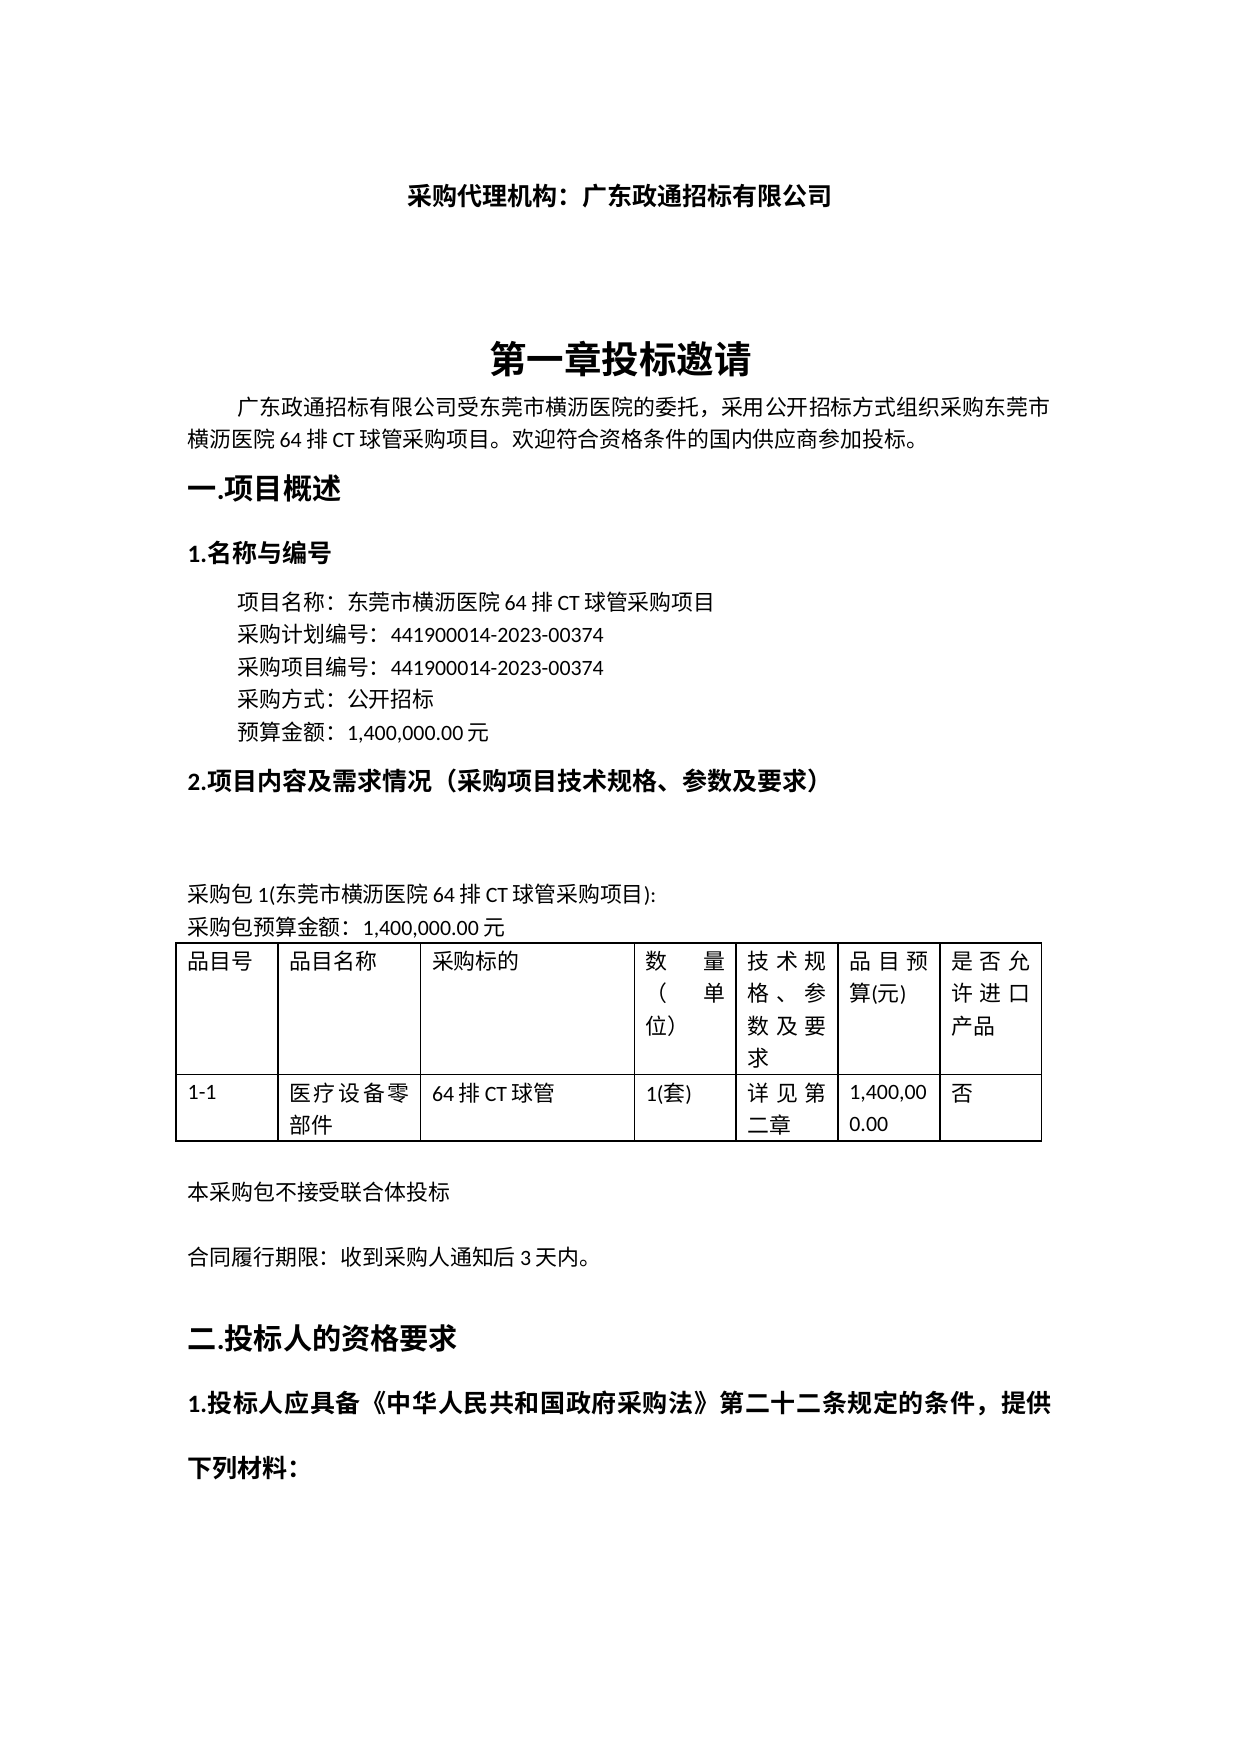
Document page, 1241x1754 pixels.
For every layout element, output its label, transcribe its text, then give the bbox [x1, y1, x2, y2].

table_cell 医疗设备零部件 [279, 1075, 420, 1140]
table_cell 1(套) [635, 1075, 735, 1140]
text 一.项目概述 [187, 454, 1053, 519]
text 1.投标人应具备《中华人民共和国政府采购法》第二十二条规定的条件，提供下列材料： [187, 1369, 1053, 1499]
text 合同履行期限：收到采购人通知后3天内。 [187, 1239, 1053, 1272]
table_header 采购标的 [421, 944, 634, 1073]
table_header 是否允许进口产品 [941, 944, 1041, 1073]
text 采购包1(东莞市横沥医院64排CT球管采购项目): [187, 877, 1053, 909]
text 本采购包不接受联合体投标 [187, 1174, 1053, 1207]
text 2.项目内容及需求情况（采购项目技术规格、参数及要求） [187, 747, 1053, 812]
text 采购包预算金额：1,400,000.00元 [187, 909, 1053, 942]
table_cell 1,400,000.00 [839, 1075, 939, 1140]
text 第一章投标邀请 [187, 324, 1053, 389]
text 采购项目编号：441900014-2023-00374 [187, 649, 1053, 682]
text 预算金额：1,400,000.00元 [187, 714, 1053, 747]
table_header 品目号 [177, 944, 277, 1073]
text 采购代理机构：广东政通招标有限公司 [187, 162, 1053, 227]
table_header 技术规格、参数及要求 [737, 944, 837, 1073]
text 项目名称：东莞市横沥医院64排CT球管采购项目 [187, 584, 1053, 617]
table_header 品目名称 [279, 944, 420, 1073]
table_header 品目预算(元) [839, 944, 939, 1073]
table_cell 否 [941, 1075, 1041, 1140]
text 采购方式：公开招标 [187, 682, 1053, 714]
table_cell 1-1 [177, 1075, 277, 1140]
text 1.名称与编号 [187, 519, 1053, 584]
table_header 数量（单位） [635, 944, 735, 1073]
text 广东政通招标有限公司受东莞市横沥医院的委托，采用公开招标方式组织采购东莞市横沥医院64排CT球管采购项目。欢迎符合资格条件的国内供应商参加投标。 [187, 389, 1053, 454]
text 采购计划编号：441900014-2023-00374 [187, 617, 1053, 649]
text 二.投标人的资格要求 [187, 1304, 1053, 1369]
table_cell 64排CT球管 [421, 1075, 634, 1140]
table_cell 详见第二章 [737, 1075, 837, 1140]
